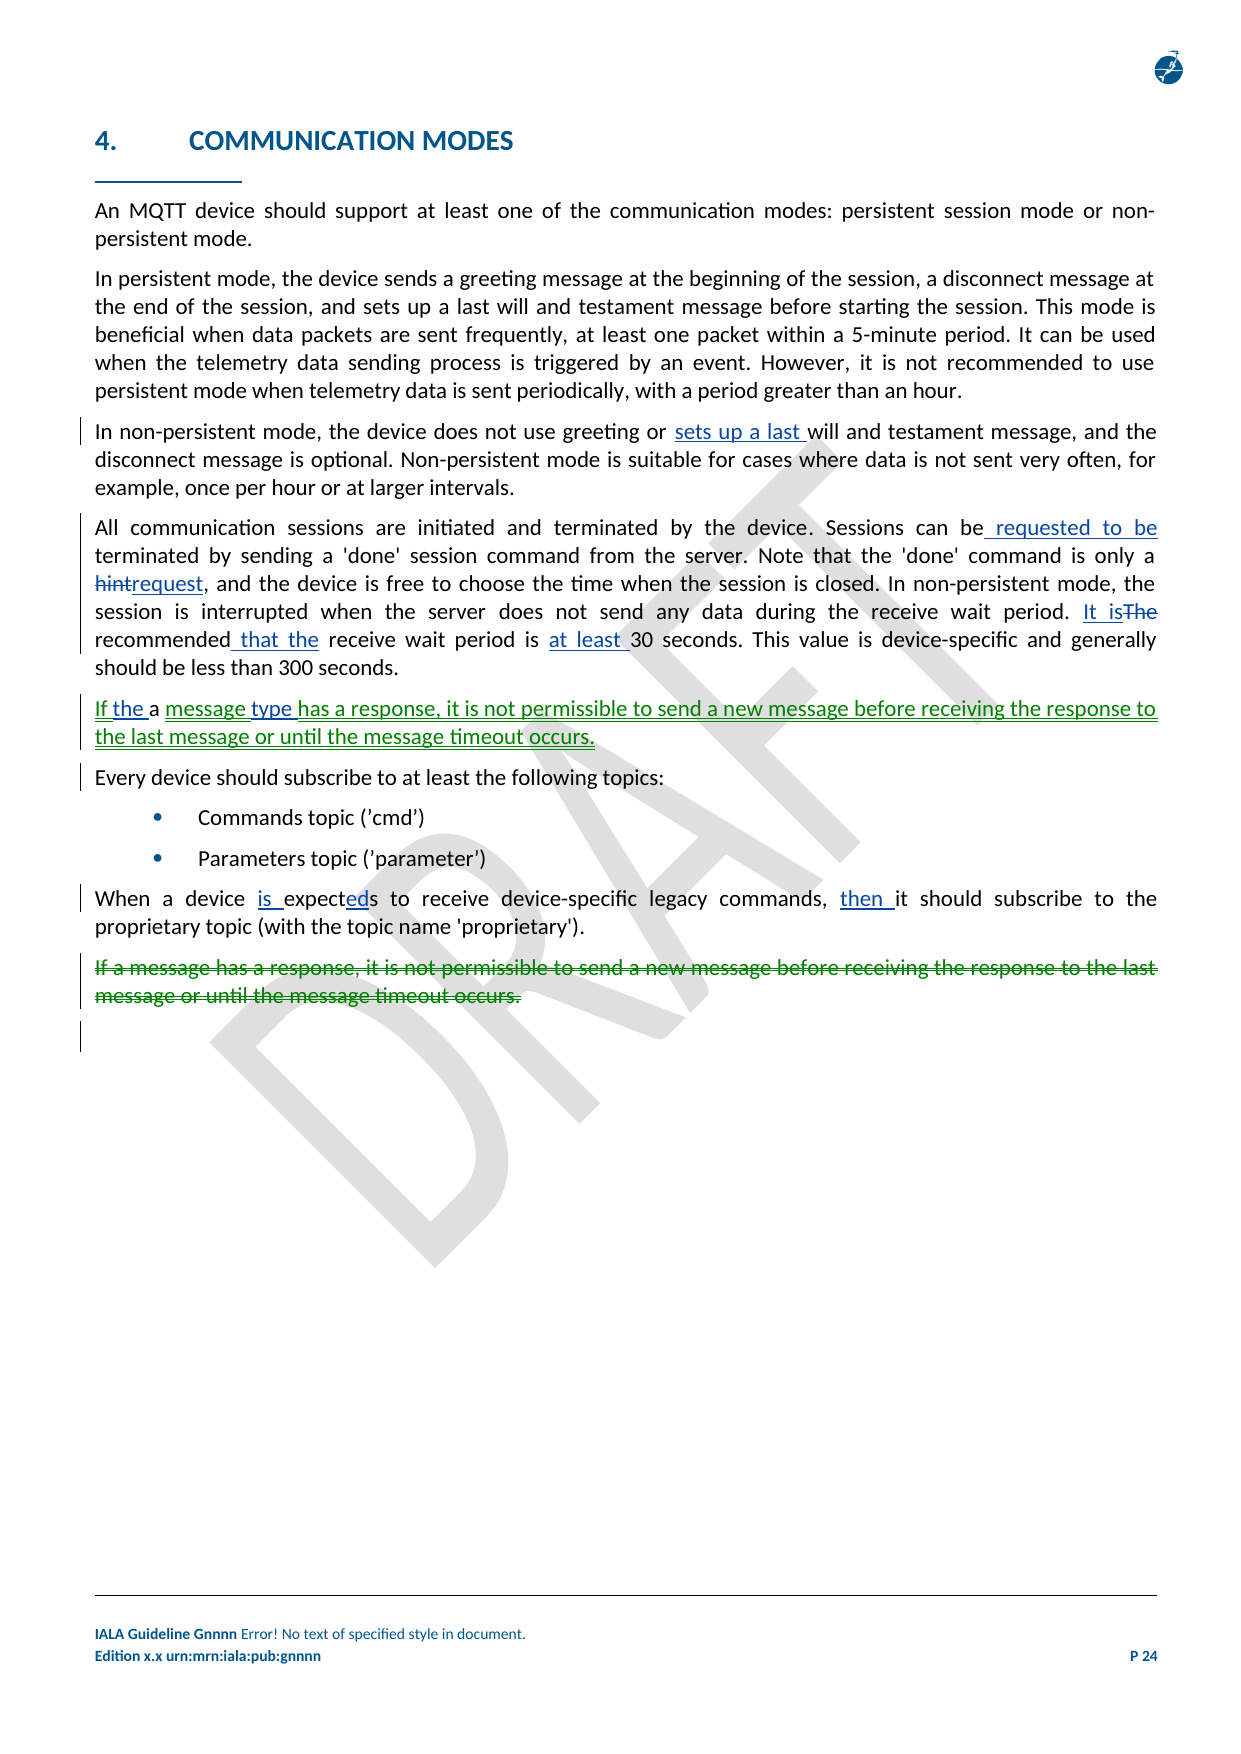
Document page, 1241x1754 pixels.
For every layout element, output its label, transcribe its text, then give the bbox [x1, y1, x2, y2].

text In non-persistent mode, the device does not use greeting or will and testament message, and the disconnect message is optional. Non-persistent mode is suitable for cases where data is not sent very often, for example, once per hour or at larger intervals. [94, 417, 1157, 501]
text An MQTT device should support at least one of the communication modes: persistent session mode or non-persistent mode. [94, 196, 1157, 252]
text Commands topic (’cmd’) [153, 803, 1157, 831]
picture [1123, 0, 1241, 119]
text In persistent mode, the device sends a greeting message at the beginning of the session, a disconnect message at the end of the session, and sets up a last will and testament message before starting the session. This mode is beneficial when data packets are sent frequently, at least one packet within a 5-minute period. It can be used when the telemetry data sending process is triggered by an event. However, it is not recommended to use persistent mode when telemetry data is sent periodically, with a period greater than an hour. [94, 264, 1157, 404]
text Communication modes [94, 122, 1157, 157]
text All communication sessions are initiated and terminated by the device. Sessions can be terminated by sending a 'done' session command from the server. Note that the 'done' command is only a , and the device is free to choose the time when the session is closed. In non-persistent mode, the session is interrupted when the server does not send any data during the receive wait period. recommended receive wait period is 30 seconds. This value is device-specific and generally should be less than 300 seconds. [94, 513, 1157, 682]
text Every device should subscribe to at least the following topics: [94, 763, 1157, 791]
text Parameters topic (’parameter’) [153, 844, 1157, 872]
text When a device expects to receive device-specific legacy commands, it should subscribe to the proprietary topic (with the topic name 'proprietary'). [94, 884, 1157, 940]
